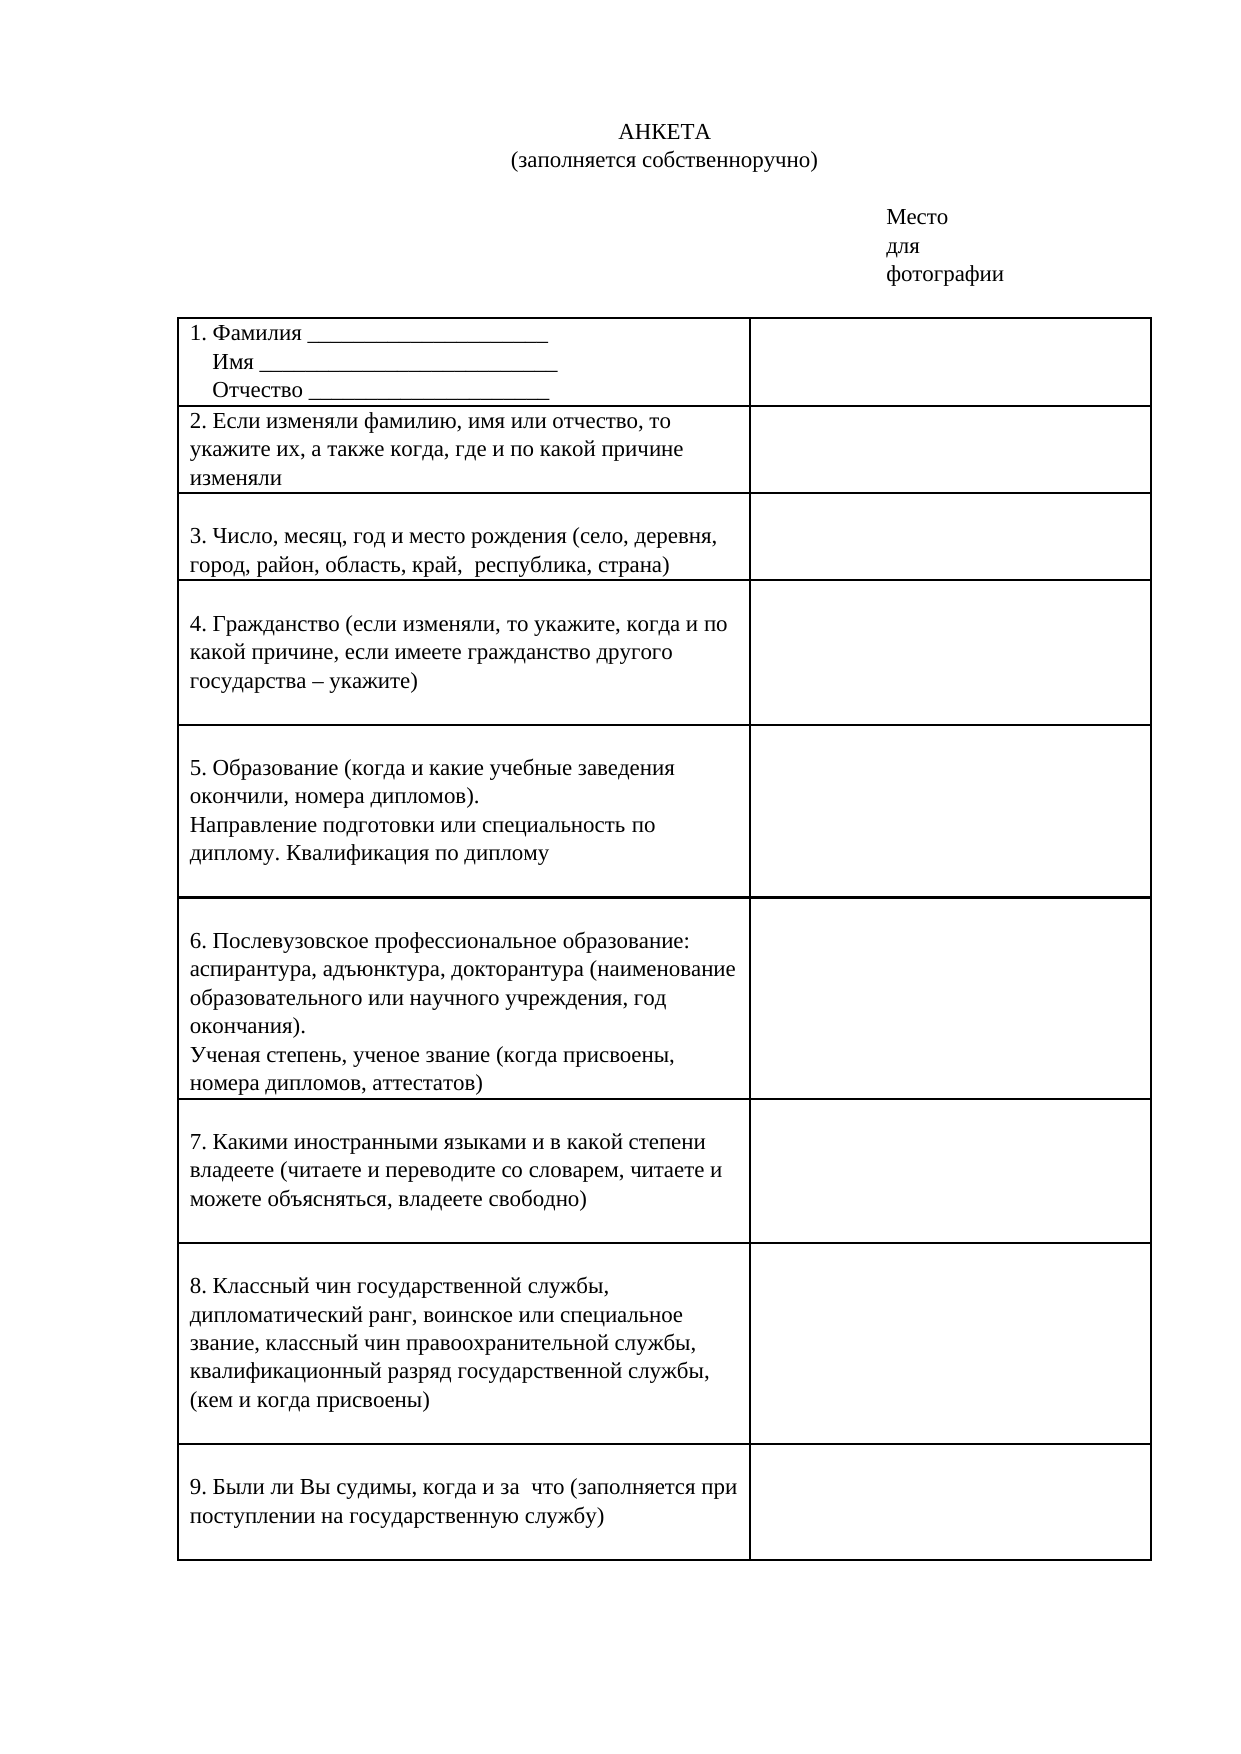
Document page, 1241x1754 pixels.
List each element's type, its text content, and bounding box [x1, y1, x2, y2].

text для [886, 232, 1152, 258]
table_cell [751, 494, 1150, 579]
table_cell 8. Классный чин государственной службы, дипломатический ранг, воинское или специальное звание, классный чин правоохранительной службы, квалификационный разряд государственной службы, (кем и когда присвоены) [179, 1244, 749, 1443]
table_header [751, 319, 1150, 404]
table_cell [751, 581, 1150, 724]
table_cell [751, 726, 1150, 896]
table_cell [751, 899, 1150, 1097]
table_cell 2. Если изменяли фамилию, имя или отчество, то укажите их, а также когда, где и по какой причине изменяли [179, 407, 749, 492]
text фотографии [886, 260, 1152, 287]
table_cell 4. Гражданство (если изменяли, то укажите, когда и по какой причине, если имеете гражданство другого государства – укажите) [179, 581, 749, 724]
table_cell 7. Какими иностранными языками и в какой степени владеете (читаете и переводите со словарем, читаете и можете объясняться, владеете свободно) [179, 1100, 749, 1242]
table_cell 9. Были ли Вы судимы, когда и за что (заполняется при поступлении на государственную службу) [179, 1445, 749, 1559]
table_cell [751, 1244, 1150, 1443]
table_cell [751, 1445, 1150, 1559]
table_cell [751, 1100, 1150, 1242]
table_cell 5. Образование (когда и какие учебные заведения окончили, номера дипломов). Направление подготовки или специальность по диплому. Квалификация по диплому [179, 726, 749, 896]
text (заполняется собственноручно) [177, 147, 1152, 173]
table_header 1. Фамилия _____________________ Имя __________________________ Отчество _____________________ [179, 319, 749, 404]
table_cell 6. Послевузовское профессиональное образование: аспирантура, адъюнктура, докторантура (наименование образовательного или научного учреждения, год окончания). Ученая степень, ученое звание (когда присвоены, номера дипломов, аттестатов) [179, 899, 749, 1097]
text АНКЕТА [177, 118, 1152, 144]
table_cell [751, 407, 1150, 492]
table_cell 3. Число, месяц, год и место рождения (село, деревня, город, район, область, край, республика, страна) [179, 494, 749, 579]
text Место [886, 203, 1152, 230]
